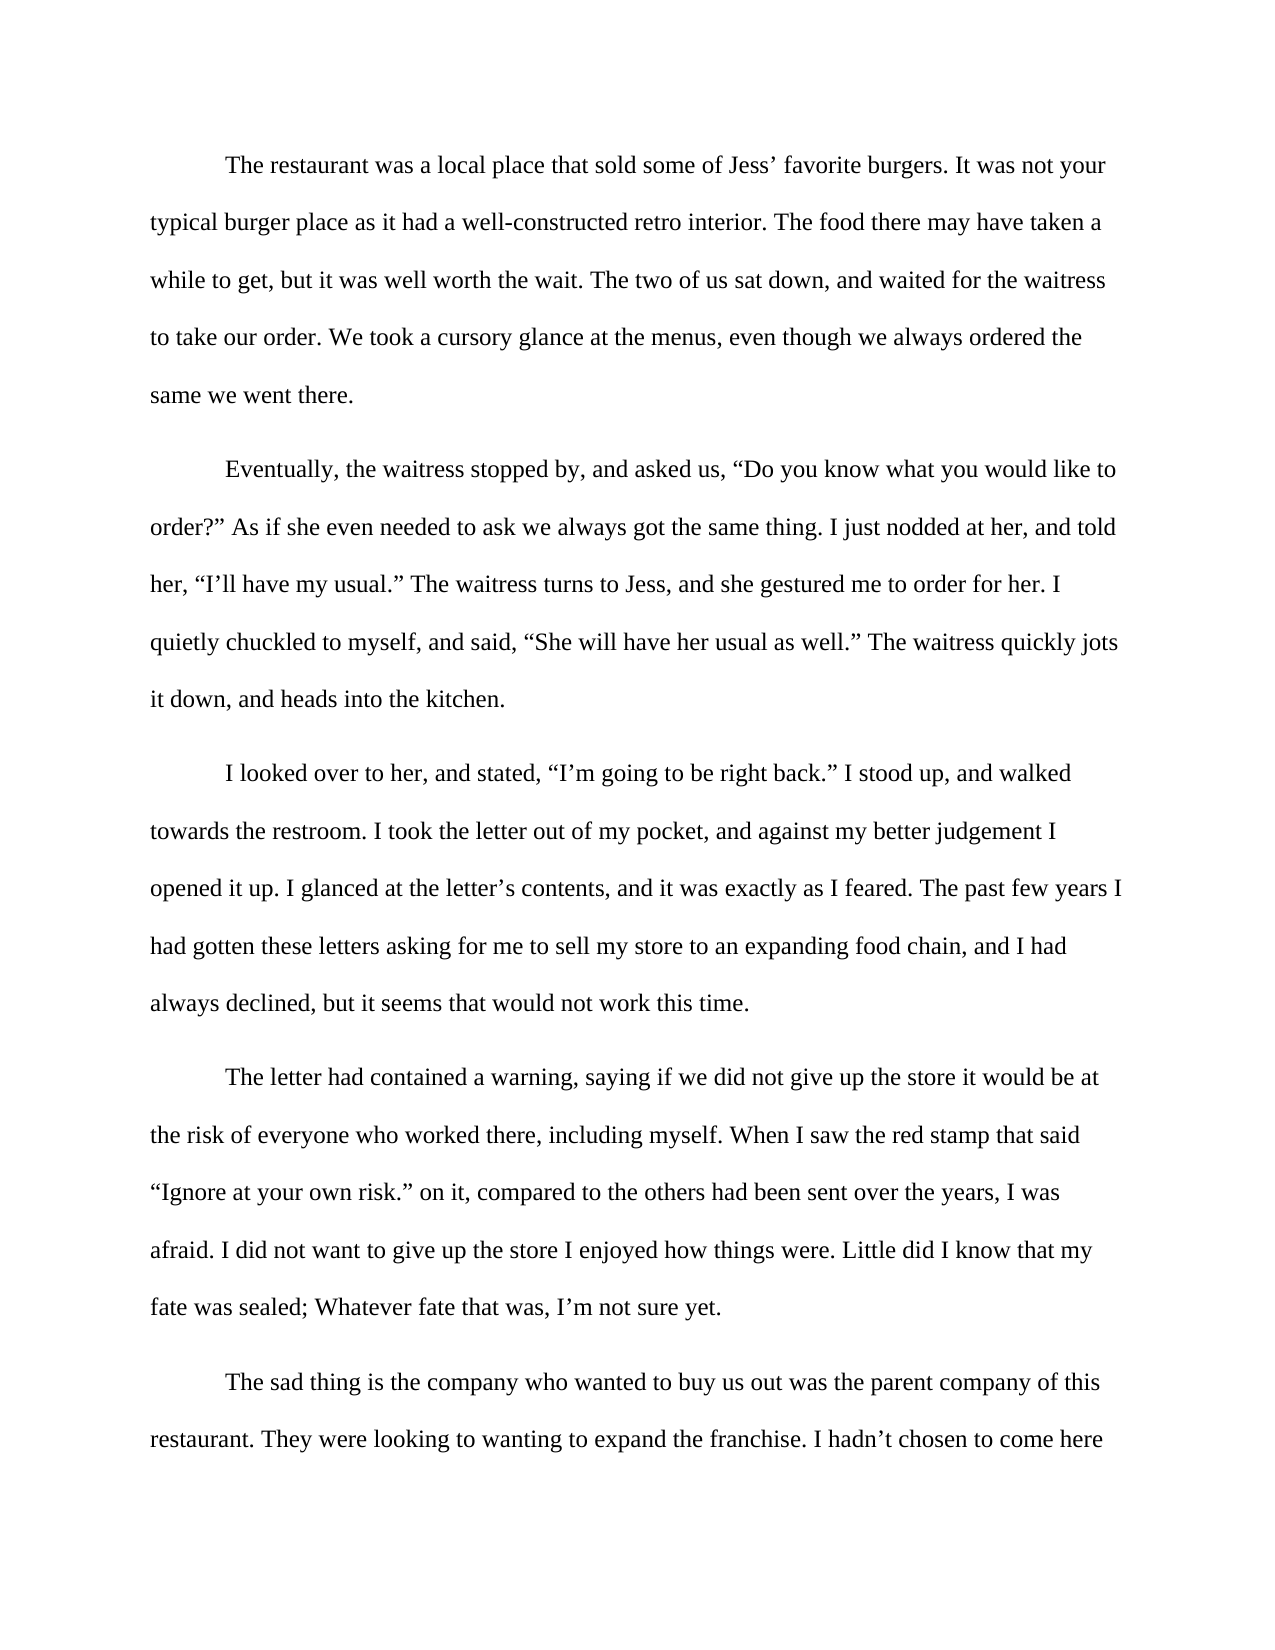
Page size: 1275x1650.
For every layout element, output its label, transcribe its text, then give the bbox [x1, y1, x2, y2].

text I looked over to her, and stated, “I’m going to be right back.” I stood up, and walked towards the restroom. I took the letter out of my pocket, and against my better judgement I opened it up. I glanced at the letter’s contents, and it was exactly as I feared. The past few years I had gotten these letters asking for me to sell my store to an expanding food chain, and I had always declined, but it seems that would not work this time. [150, 758, 1125, 1017]
text Eventually, the waitress stopped by, and asked us, “Do you know what you would like to order?” As if she even needed to ask we always got the same thing. I just nodded at her, and told her, “I’ll have my usual.” The waitress turns to Jess, and she gestured me to order for her. I quietly chuckled to myself, and said, “She will have her usual as well.” The waitress quickly jots it down, and heads into the kitchen. [150, 454, 1125, 713]
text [150, 1367, 1125, 1453]
text The letter had contained a warning, saying if we did not give up the store it would be at the risk of everyone who worked there, including myself. When I saw the red stamp that said “Ignore at your own risk.” on it, compared to the others had been sent over the years, I was afraid. I did not want to give up the store I enjoyed how things were. Little did I know that my fate was sealed; Whatever fate that was, I’m not sure yet. [150, 1062, 1125, 1321]
text The restaurant was a local place that sold some of Jess’ favorite burgers. It was not your typical burger place as it had a well-constructed retro interior. The food there may have taken a while to get, but it was well worth the wait. The two of us sat down, and waited for the waitress to take our order. We took a cursory glance at the menus, even though we always ordered the same we went there. [150, 150, 1125, 409]
